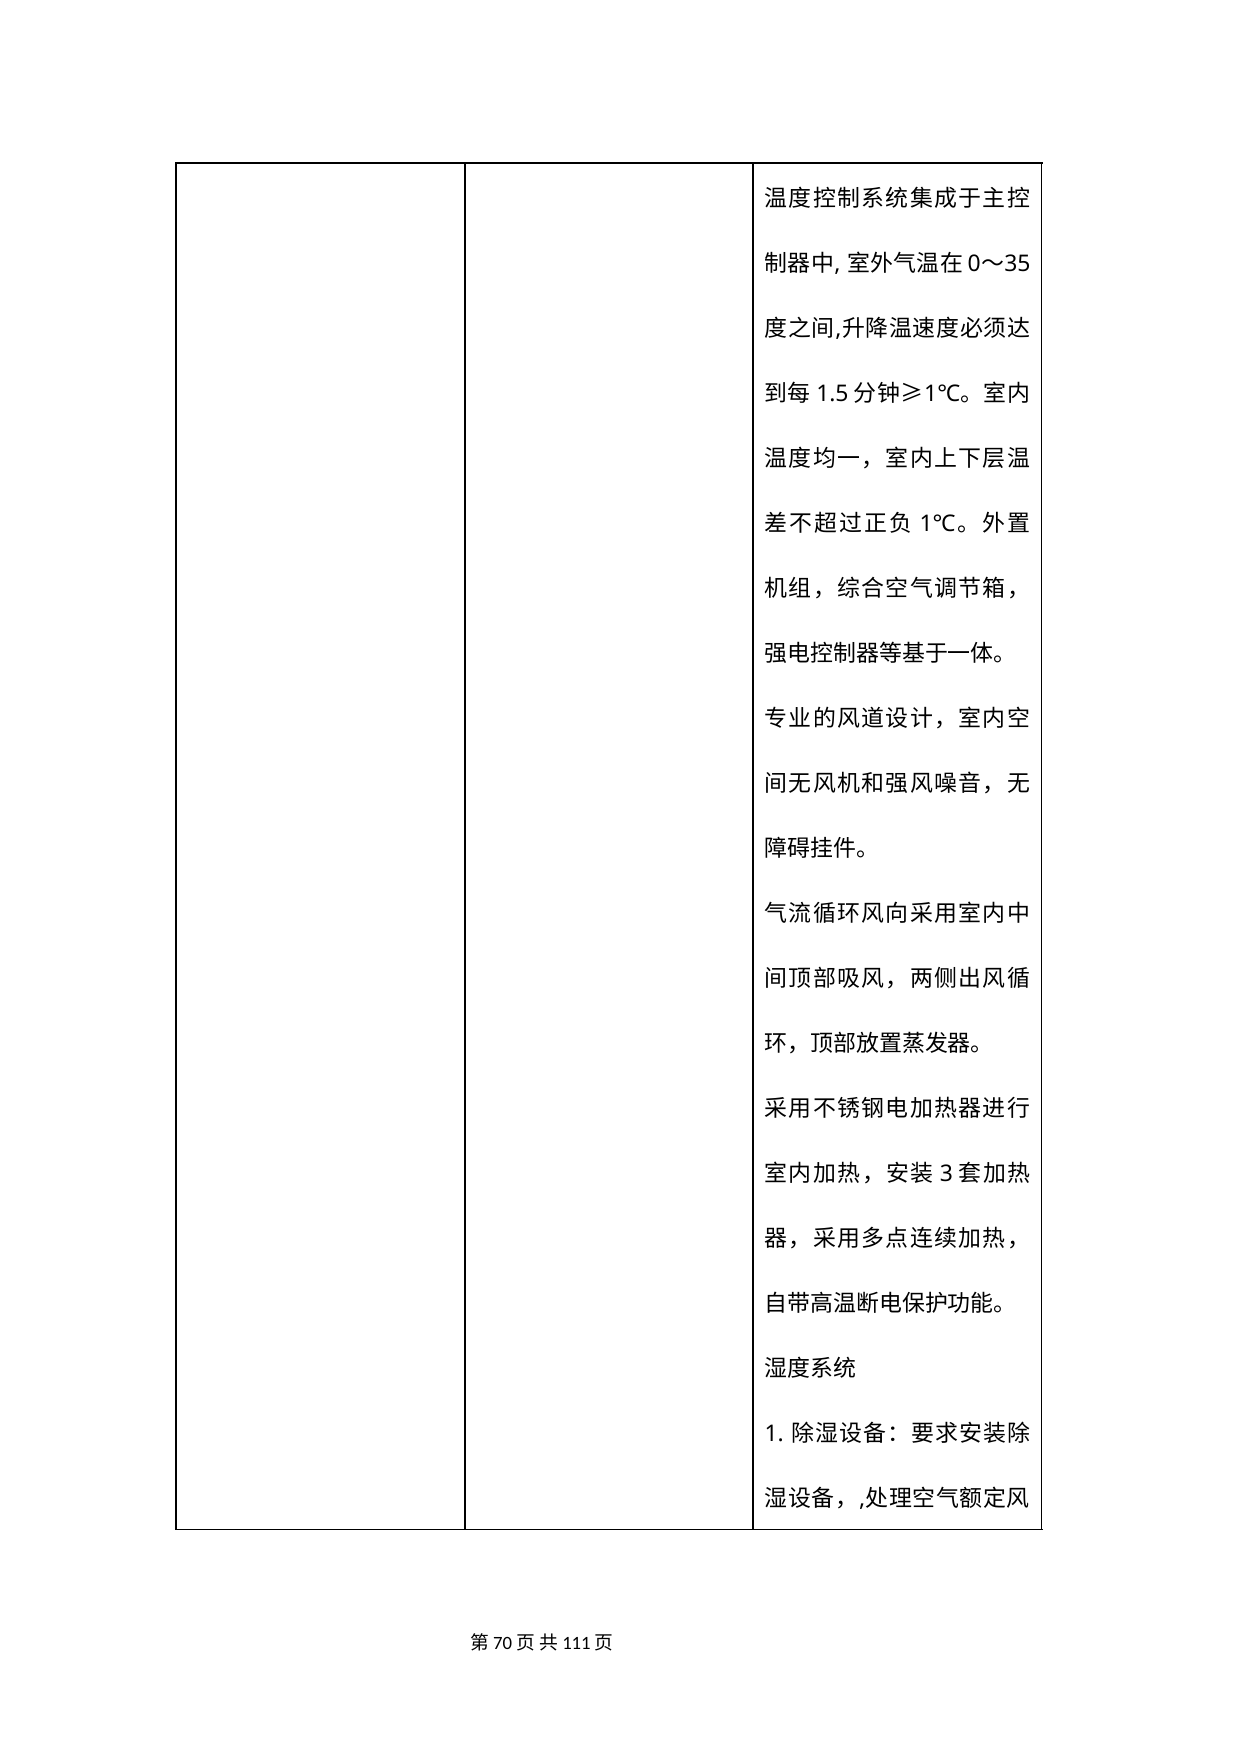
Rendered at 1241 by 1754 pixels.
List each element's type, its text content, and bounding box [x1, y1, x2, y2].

table_cell 1 [177, 164, 464, 1528]
table_cell [466, 164, 752, 1528]
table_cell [754, 164, 1041, 1528]
